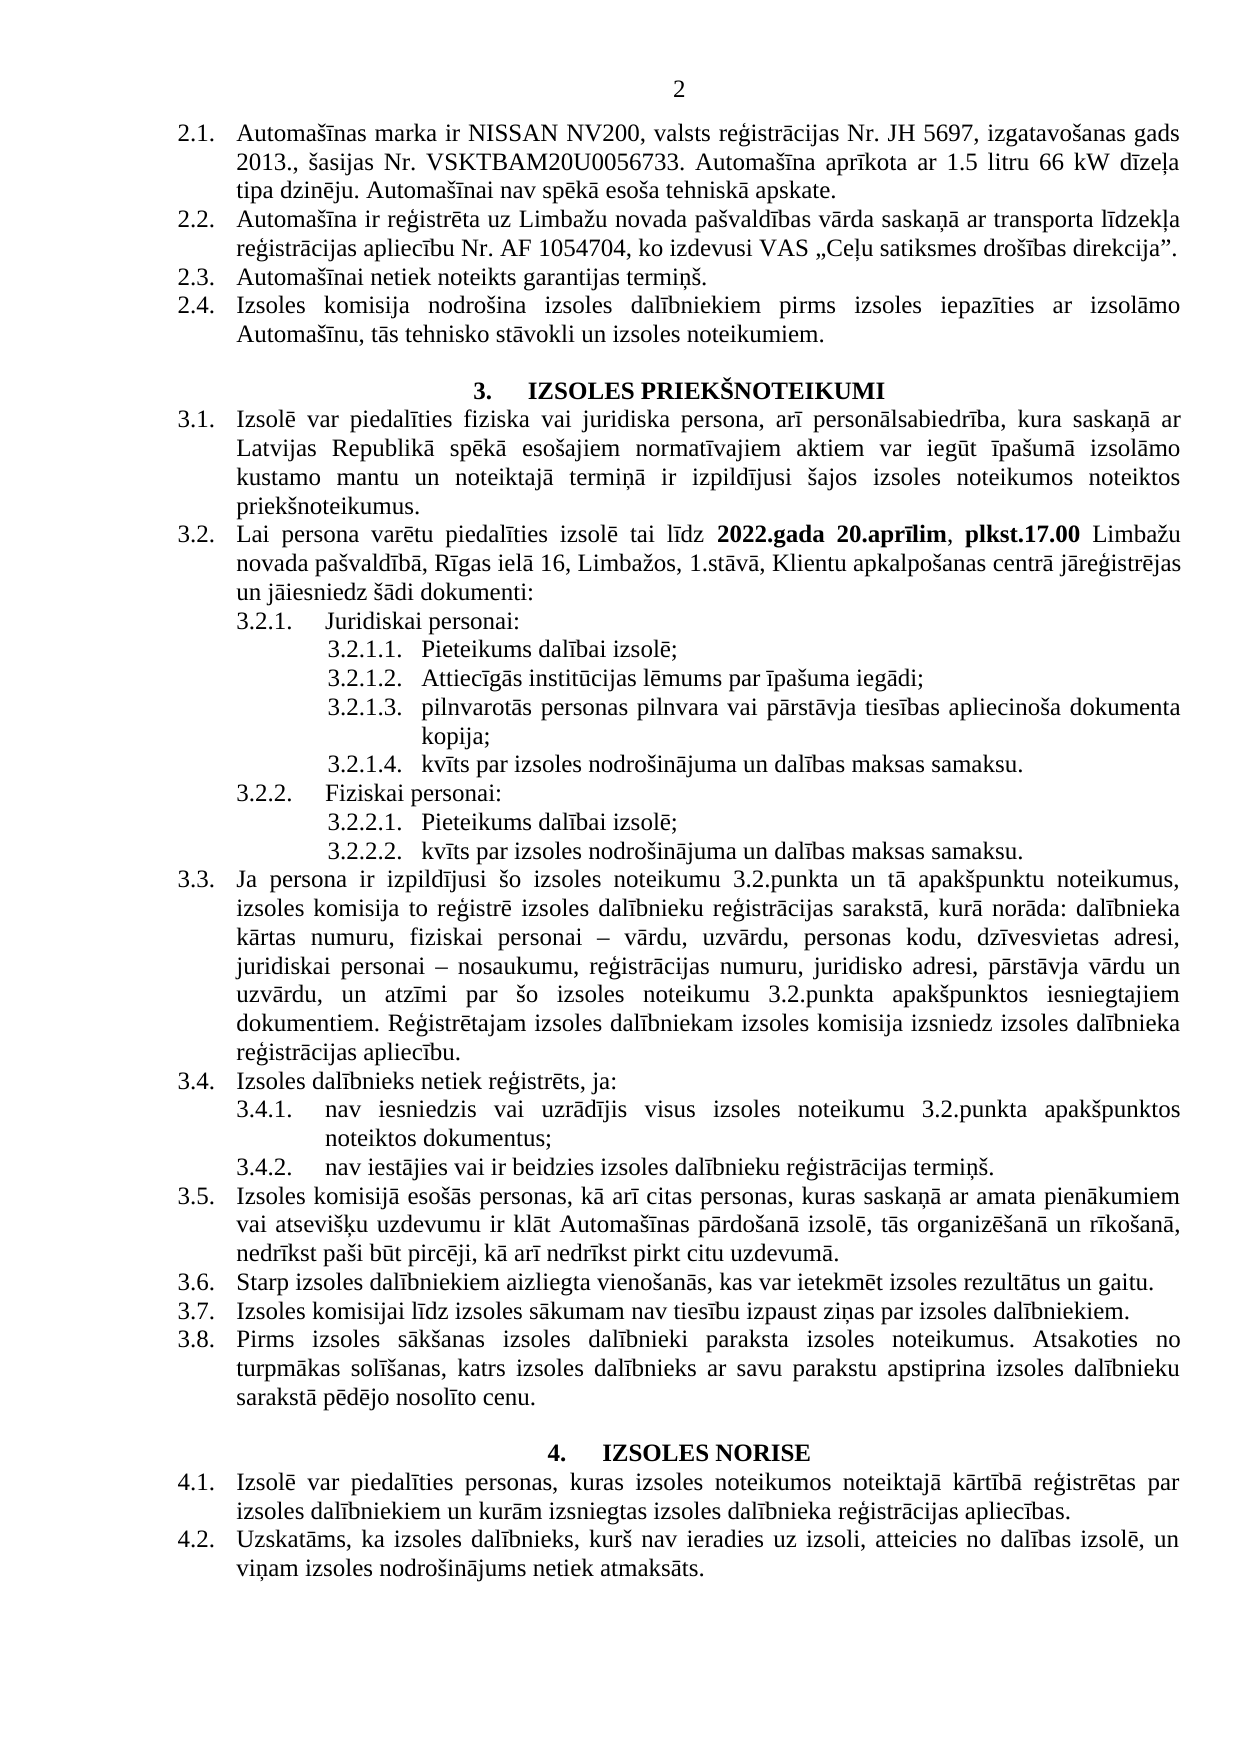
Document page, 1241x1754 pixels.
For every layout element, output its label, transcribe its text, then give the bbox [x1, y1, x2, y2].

list Automašīna ir reģistrēta uz Limbažu novada pašvaldības vārda saskaņā ar transporta līdzekļa reģistrācijas apliecību Nr. AF 1054704, ko izdevusi VAS „Ceļu satiksmes drošības direkcija”. [177, 204, 1181, 262]
list Starp izsoles dalībniekiem aizliegta vienošanās, kas var ietekmēt izsoles rezultātus un gaitu. [177, 1267, 1181, 1296]
list IZSOLES PRIEKŠNOTEIKUMI [177, 376, 1181, 404]
list Pieteikums dalībai izsolē; [327, 807, 1181, 836]
list Izsoles komisijā esošās personas, kā arī citas personas, kuras saskaņā ar amata pienākumiem vai atsevišķu uzdevumu ir klāt Automašīnas pārdošanā izsolē, tās organizēšanā un rīkošanā, nedrīkst paši būt pircēji, kā arī nedrīkst pirkt citu uzdevumā. [177, 1181, 1181, 1267]
list Izsolē var piedalīties personas, kuras izsoles noteikumos noteiktajā kārtībā reģistrētas par izsoles dalībniekiem un kurām izsniegtas izsoles dalībnieka reģistrācijas apliecības. [177, 1467, 1181, 1524]
list kvīts par izsoles nodrošinājuma un dalības maksas samaksu. [327, 749, 1181, 778]
list Izsolē var piedalīties fiziska vai juridiska persona, arī personālsabiedrība, kura saskaņā ar Latvijas Republikā spēkā esošajiem normatīvajiem aktiem var iegūt īpašumā izsolāmo kustamo mantu un noteiktajā termiņā ir izpildījusi šajos izsoles noteikumos noteiktos priekšnoteikumus. [177, 404, 1181, 519]
list Automašīnas marka ir NISSAN NV200, valsts reģistrācijas Nr. JH 5697, izgatavošanas gads 2013., šasijas Nr. VSKTBAM20U0056733. Automašīna aprīkota ar 1.5 litru 66 kW dīzeļa tipa dzinēju. Automašīnai nav spēkā esoša tehniskā apskate. [177, 118, 1181, 204]
list Lai persona varētu piedalīties izsolē tai līdz 2022.gada 20.aprīlim, plkst.17.00 Limbažu novada pašvaldībā, Rīgas ielā 16, Limbažos, 1.stāvā, Klientu apkalpošanas centrā jāreģistrējas un jāiesniedz šādi dokumenti: [177, 519, 1181, 606]
list Pirms izsoles sākšanas izsoles dalībnieki paraksta izsoles noteikumus. Atsakoties no turpmākas solīšanas, katrs izsoles dalībnieks ar savu parakstu apstiprina izsoles dalībnieku sarakstā pēdējo nosolīto cenu. [177, 1324, 1181, 1411]
list Izsoles komisijai līdz izsoles sākumam nav tiesību izpaust ziņas par izsoles dalībniekiem. [177, 1296, 1181, 1324]
list Attiecīgās institūcijas lēmums par īpašuma iegādi; [327, 663, 1181, 692]
list nav iestājies vai ir beidzies izsoles dalībnieku reģistrācijas termiņš. [236, 1152, 1181, 1181]
list Izsoles NORISE [177, 1438, 1181, 1467]
list Juridiskai personai: [236, 606, 1181, 634]
list Izsoles dalībnieks netiek reģistrēts, ja: [177, 1066, 1181, 1094]
list pilnvarotās personas pilnvara vai pārstāvja tiesības apliecinoša dokumenta kopija; [327, 692, 1181, 749]
list Ja persona ir izpildījusi šo izsoles noteikumu 3.2.punkta un tā apakšpunktu noteikumus, izsoles komisija to reģistrē izsoles dalībnieku reģistrācijas sarakstā, kurā norāda: dalībnieka kārtas numuru, fiziskai personai – vārdu, uzvārdu, personas kodu, dzīvesvietas adresi, juridiskai personai – nosaukumu, reģistrācijas numuru, juridisko adresi, pārstāvja vārdu un uzvārdu, un atzīmi par šo izsoles noteikumu 3.2.punkta apakšpunktos iesniegtajiem dokumentiem. Reģistrētajam izsoles dalībniekam izsoles komisija izsniedz izsoles dalībnieka reģistrācijas apliecību. [177, 864, 1181, 1066]
list nav iesniedzis vai uzrādījis visus izsoles noteikumu 3.2.punkta apakšpunktos noteiktos dokumentus; [236, 1094, 1181, 1152]
list Pieteikums dalībai izsolē; [327, 634, 1181, 663]
list Izsoles komisija nodrošina izsoles dalībniekiem pirms izsoles iepazīties ar izsolāmo Automašīnu, tās tehnisko stāvokli un izsoles noteikumiem. [177, 291, 1181, 348]
list kvīts par izsoles nodrošinājuma un dalības maksas samaksu. [327, 836, 1181, 864]
list Fiziskai personai: [236, 778, 1181, 807]
list Automašīnai netiek noteikts garantijas termiņš. [177, 262, 1181, 291]
list Uzskatāms, ka izsoles dalībnieks, kurš nav ieradies uz izsoli, atteicies no dalības izsolē, un viņam izsoles nodrošinājums netiek atmaksāts. [177, 1524, 1181, 1582]
